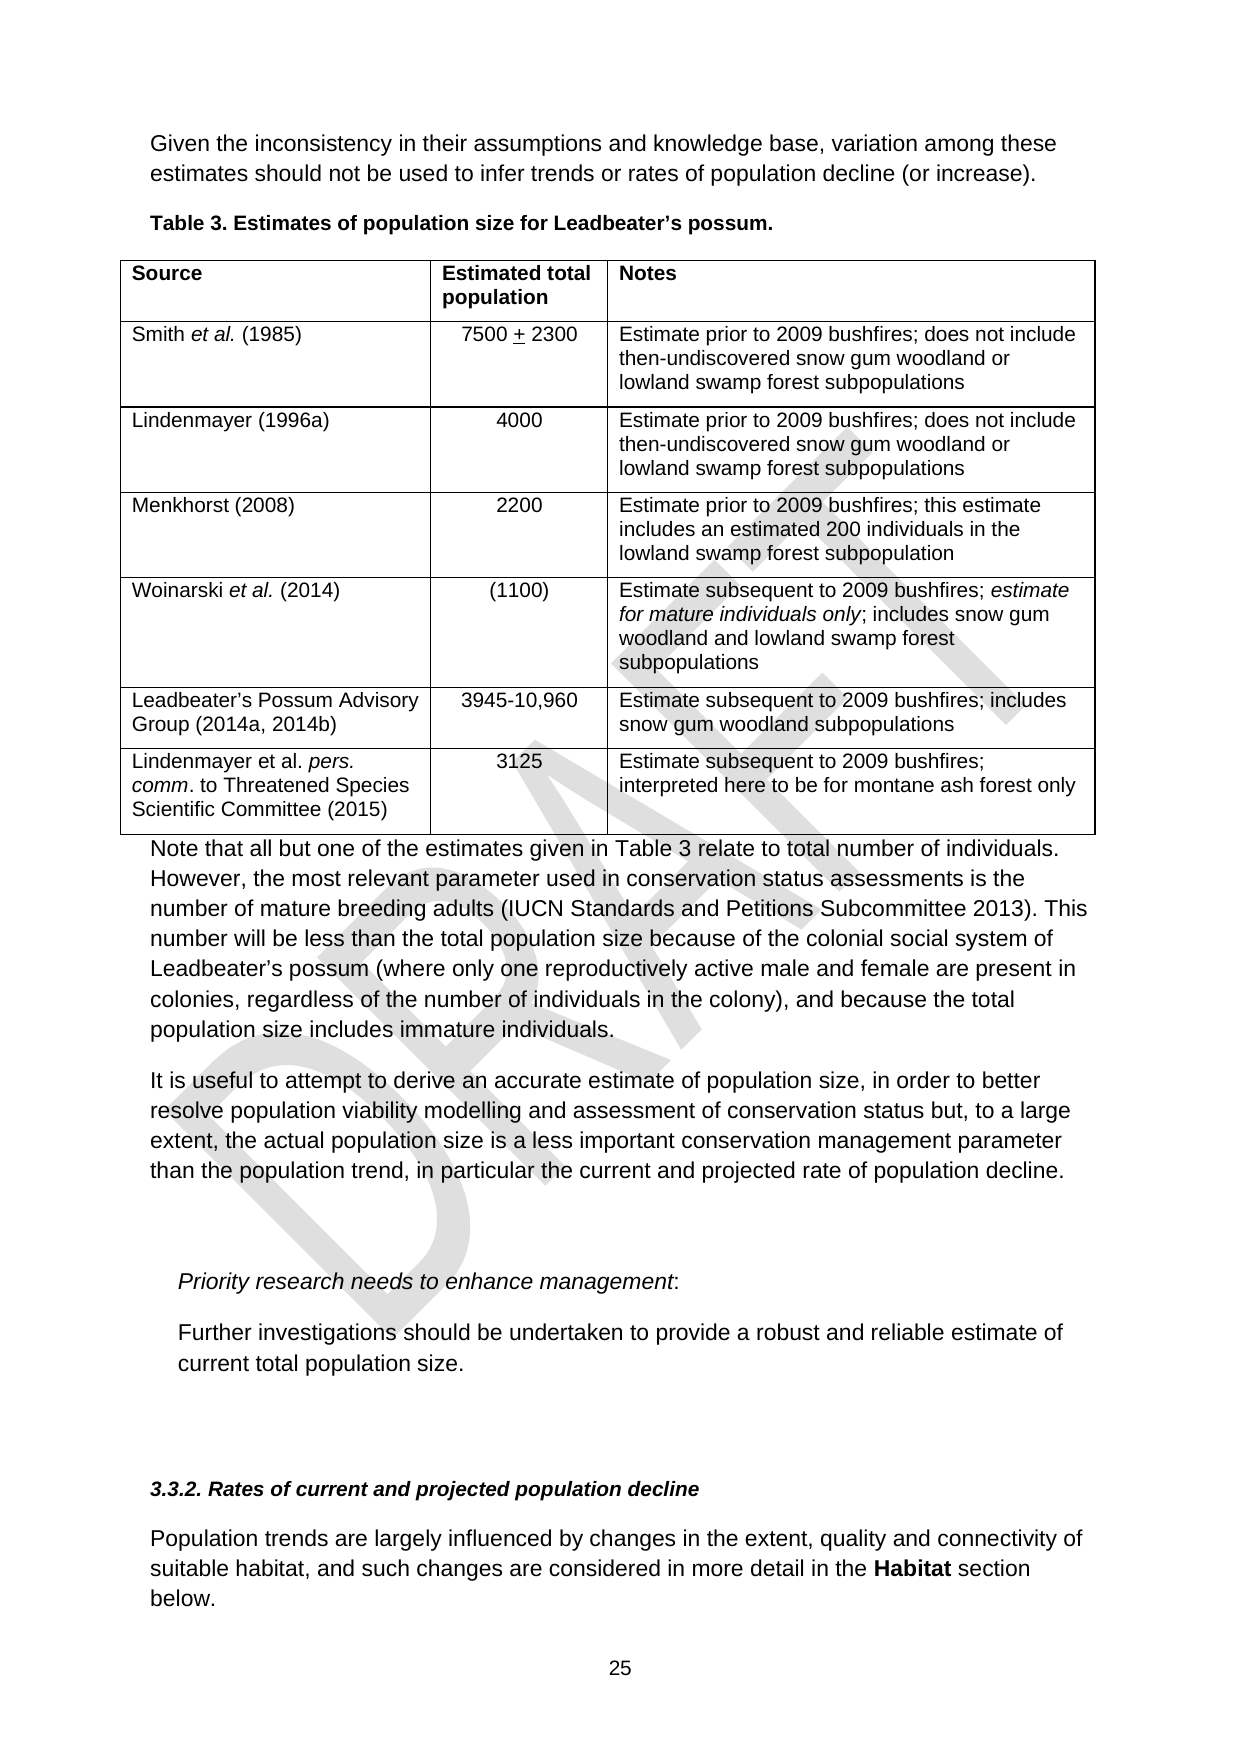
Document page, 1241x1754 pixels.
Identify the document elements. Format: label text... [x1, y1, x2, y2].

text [150, 130, 1090, 186]
table_cell Estimate subsequent to 2009 bushfires; includes snow gum woodland subpopulations [608, 688, 1094, 748]
table_cell Estimate prior to 2009 bushfires; does not include then-undiscovered snow gum woodland or lowland swamp forest subpopulations [608, 408, 1094, 492]
subtitle 3.3.2. Rates of current and projected population decline [150, 1476, 1090, 1500]
text It is useful to attempt to derive an accurate estimate of population size, in order to better resolve population viability modelling and assessment of conservation status but, to a large extent, the actual population size is a less important conservation management parameter than the population trend, in particular the current and projected rate of population decline. [150, 1067, 1090, 1184]
table_header Source [121, 261, 430, 321]
table_cell 7500 + 2300 [431, 322, 607, 406]
table_cell Leadbeater’s Possum Advisory Group (2014a, 2014b) [121, 688, 430, 748]
table_cell (1100) [431, 578, 607, 687]
table_header Notes [608, 261, 1094, 321]
table_cell 2200 [431, 493, 607, 577]
table_cell 3945-10,960 [431, 688, 607, 748]
table_cell Lindenmayer et al. pers. comm. to Threatened Species Scientific Committee (2015) [121, 749, 430, 833]
table_cell Estimate prior to 2009 bushfires; this estimate includes an estimated 200 individuals in the lowland swamp forest subpopulation [608, 493, 1094, 577]
table_cell 4000 [431, 408, 607, 492]
text Table 3. Estimates of population size for Leadbeater’s possum. [150, 211, 1090, 235]
table_cell Woinarski et al. (2014) [121, 578, 430, 687]
table_cell Estimate subsequent to 2009 bushfires; interpreted here to be for montane ash forest only [608, 749, 1094, 833]
text Population trends are largely influenced by changes in the extent, quality and connectivity of suitable habitat, and such changes are considered in more detail in the Habitat section below. [150, 1525, 1090, 1611]
table_cell Estimate subsequent to 2009 bushfires; estimate for mature individuals only; includes snow gum woodland and lowland swamp forest subpopulations [608, 578, 1094, 687]
table_cell Menkhorst (2008) [121, 493, 430, 577]
table_header Estimated total population [431, 261, 607, 321]
table_cell Smith et al. (1985) [121, 322, 430, 406]
table_cell Lindenmayer (1996a) [121, 408, 430, 492]
text Note that all but one of the estimates given in Table 3 relate to total number of individuals. However, the most relevant parameter used in conservation status assessments is the number of mature breeding adults (IUCN Standards and Petitions Subcommittee 2013). This number will be less than the total population size because of the colonial social system of Leadbeater’s possum (where only one reproductively active male and female are present in colonies, regardless of the number of individuals in the colony), and because the total population size includes immature individuals. [150, 835, 1090, 1042]
table_cell Estimate prior to 2009 bushfires; does not include then-undiscovered snow gum woodland or lowland swamp forest subpopulations [608, 322, 1094, 406]
table_cell 3125 [431, 749, 607, 833]
